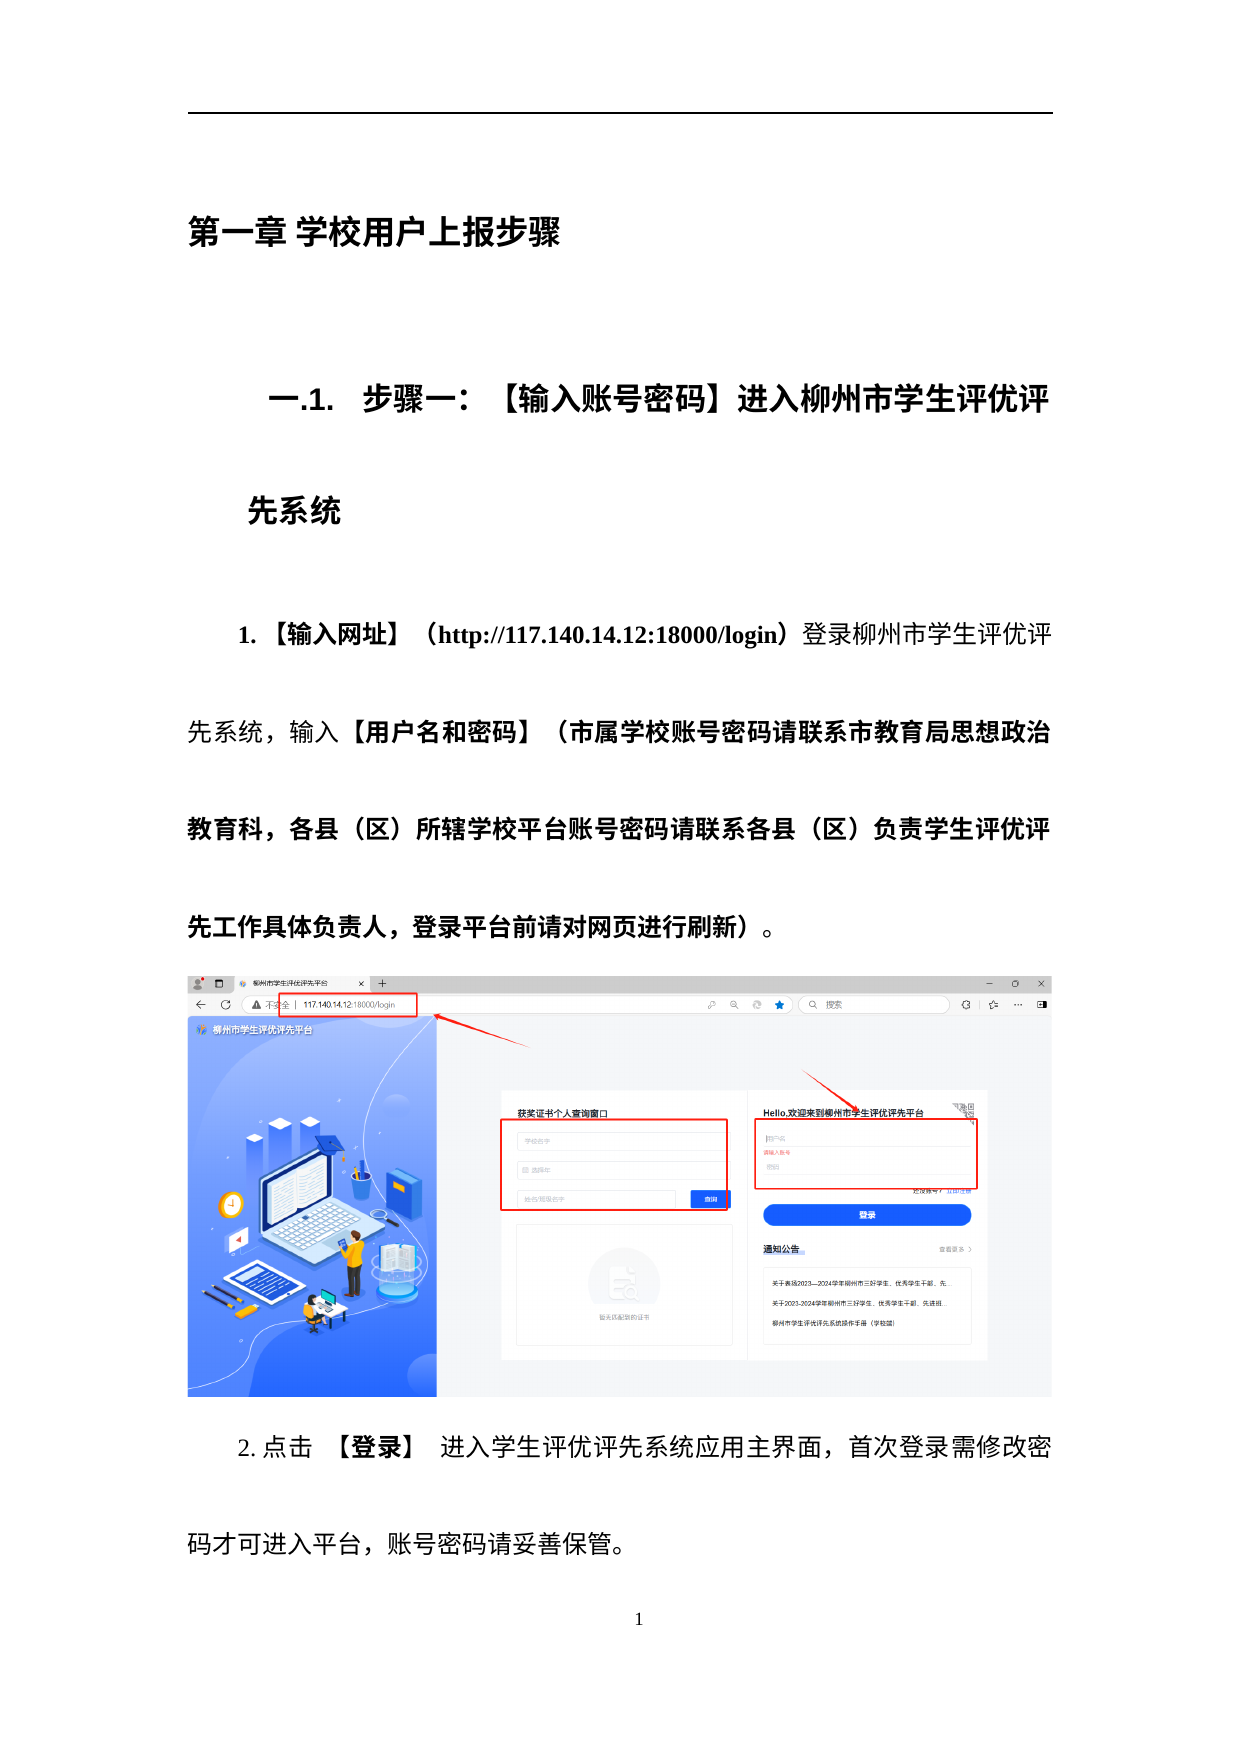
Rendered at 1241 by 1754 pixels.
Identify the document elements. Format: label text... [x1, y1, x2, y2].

list 点击 【登录】 进入学生评优评先系统应用主界面，首次登录需修改密码才可进入平台，账号密码请妥善保管。 [187, 1413, 1053, 1576]
subtitle 学校用户上报步骤 [187, 197, 1053, 262]
picture [187, 976, 1052, 1397]
text 1. 【输入网址】（http://117.140.14.12:18000/login）登录柳州市学生评优评先系统，输入【用户名和密码】（市属学校账号密码请联系市教育局思想政治教育科，各县（区）所辖学校平台账号密码请联系各县（区）负责学生评优评先工作具体负责人，登录平台前请对网页进行刷新）。 [187, 601, 1053, 958]
subtitle 步骤一：【输入账号密码】进入柳州市学生评优评先系统 [247, 364, 1053, 541]
